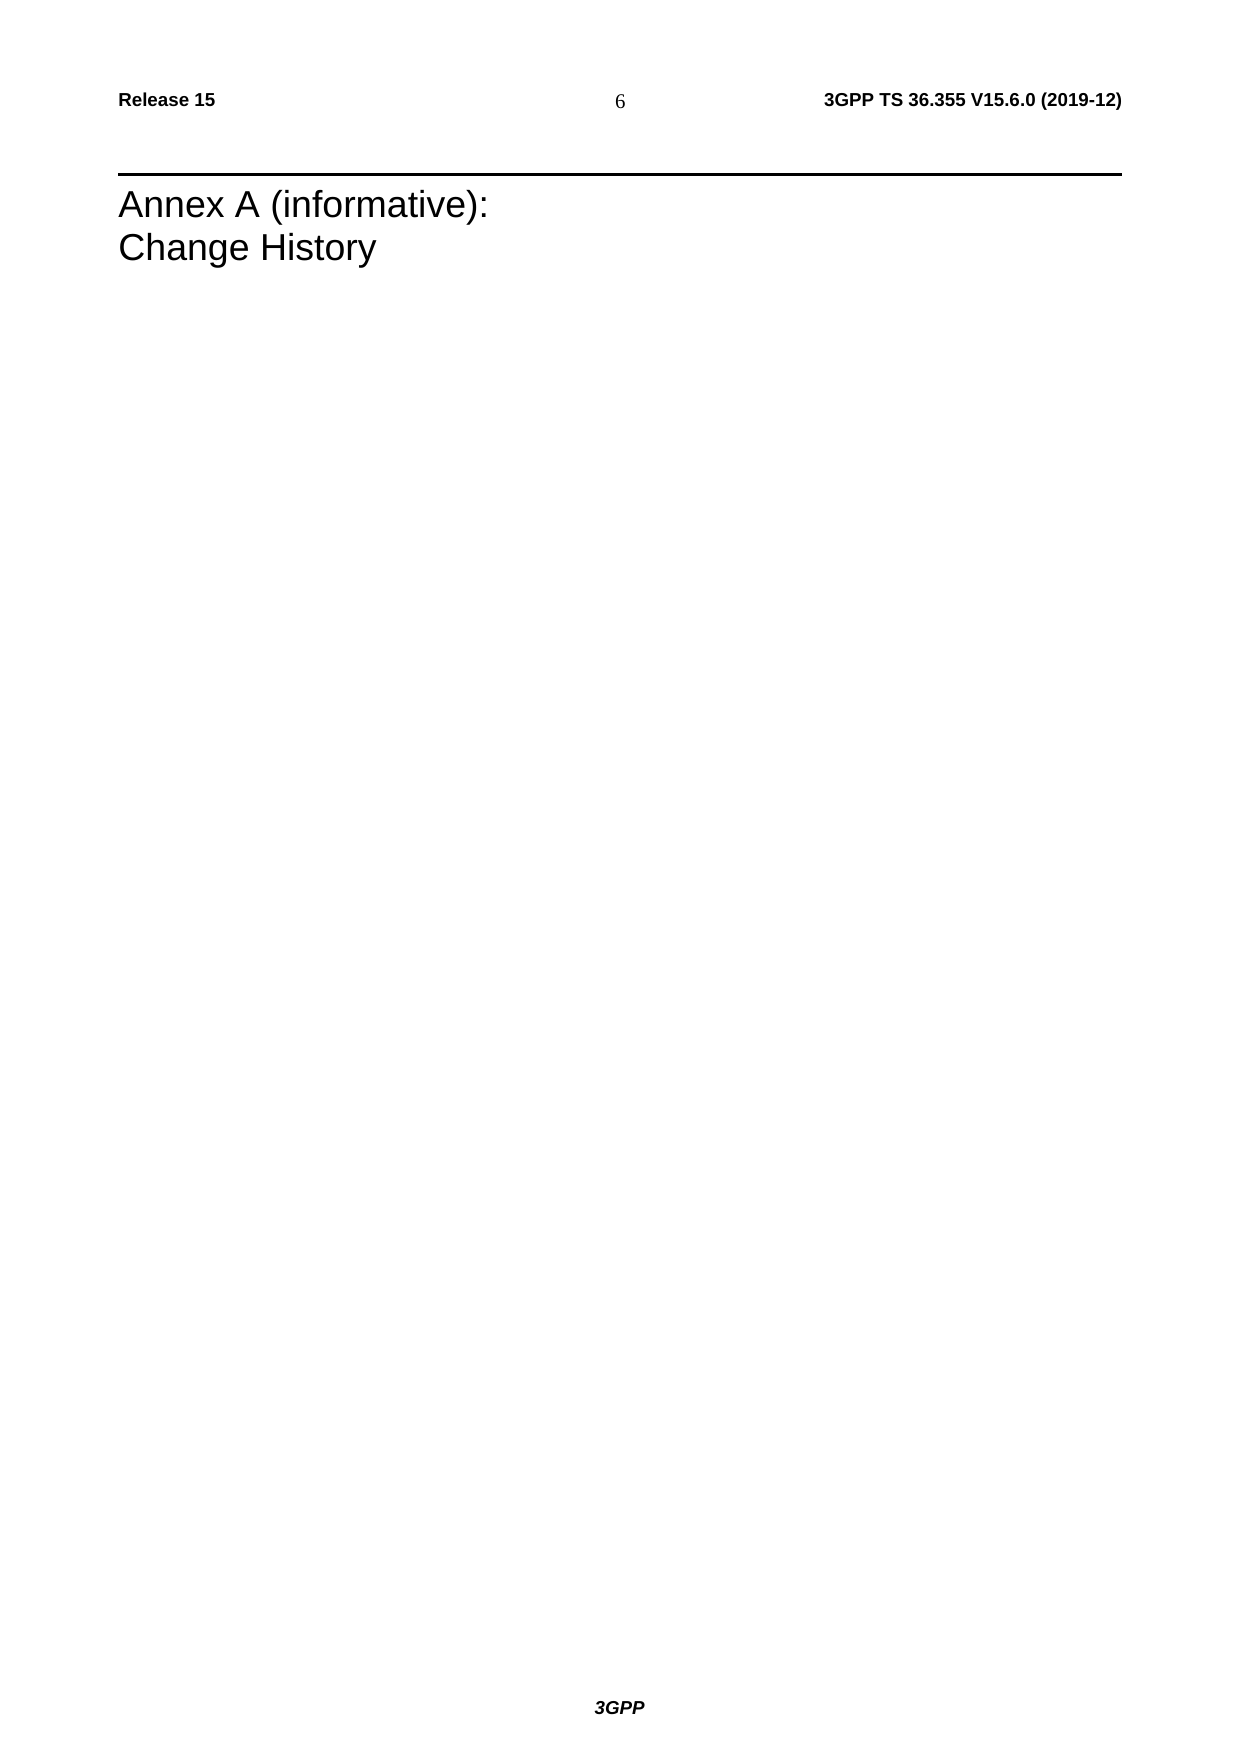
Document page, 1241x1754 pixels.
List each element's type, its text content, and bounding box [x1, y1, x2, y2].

subtitle Annex A (informative): Change History [118, 176, 1122, 268]
